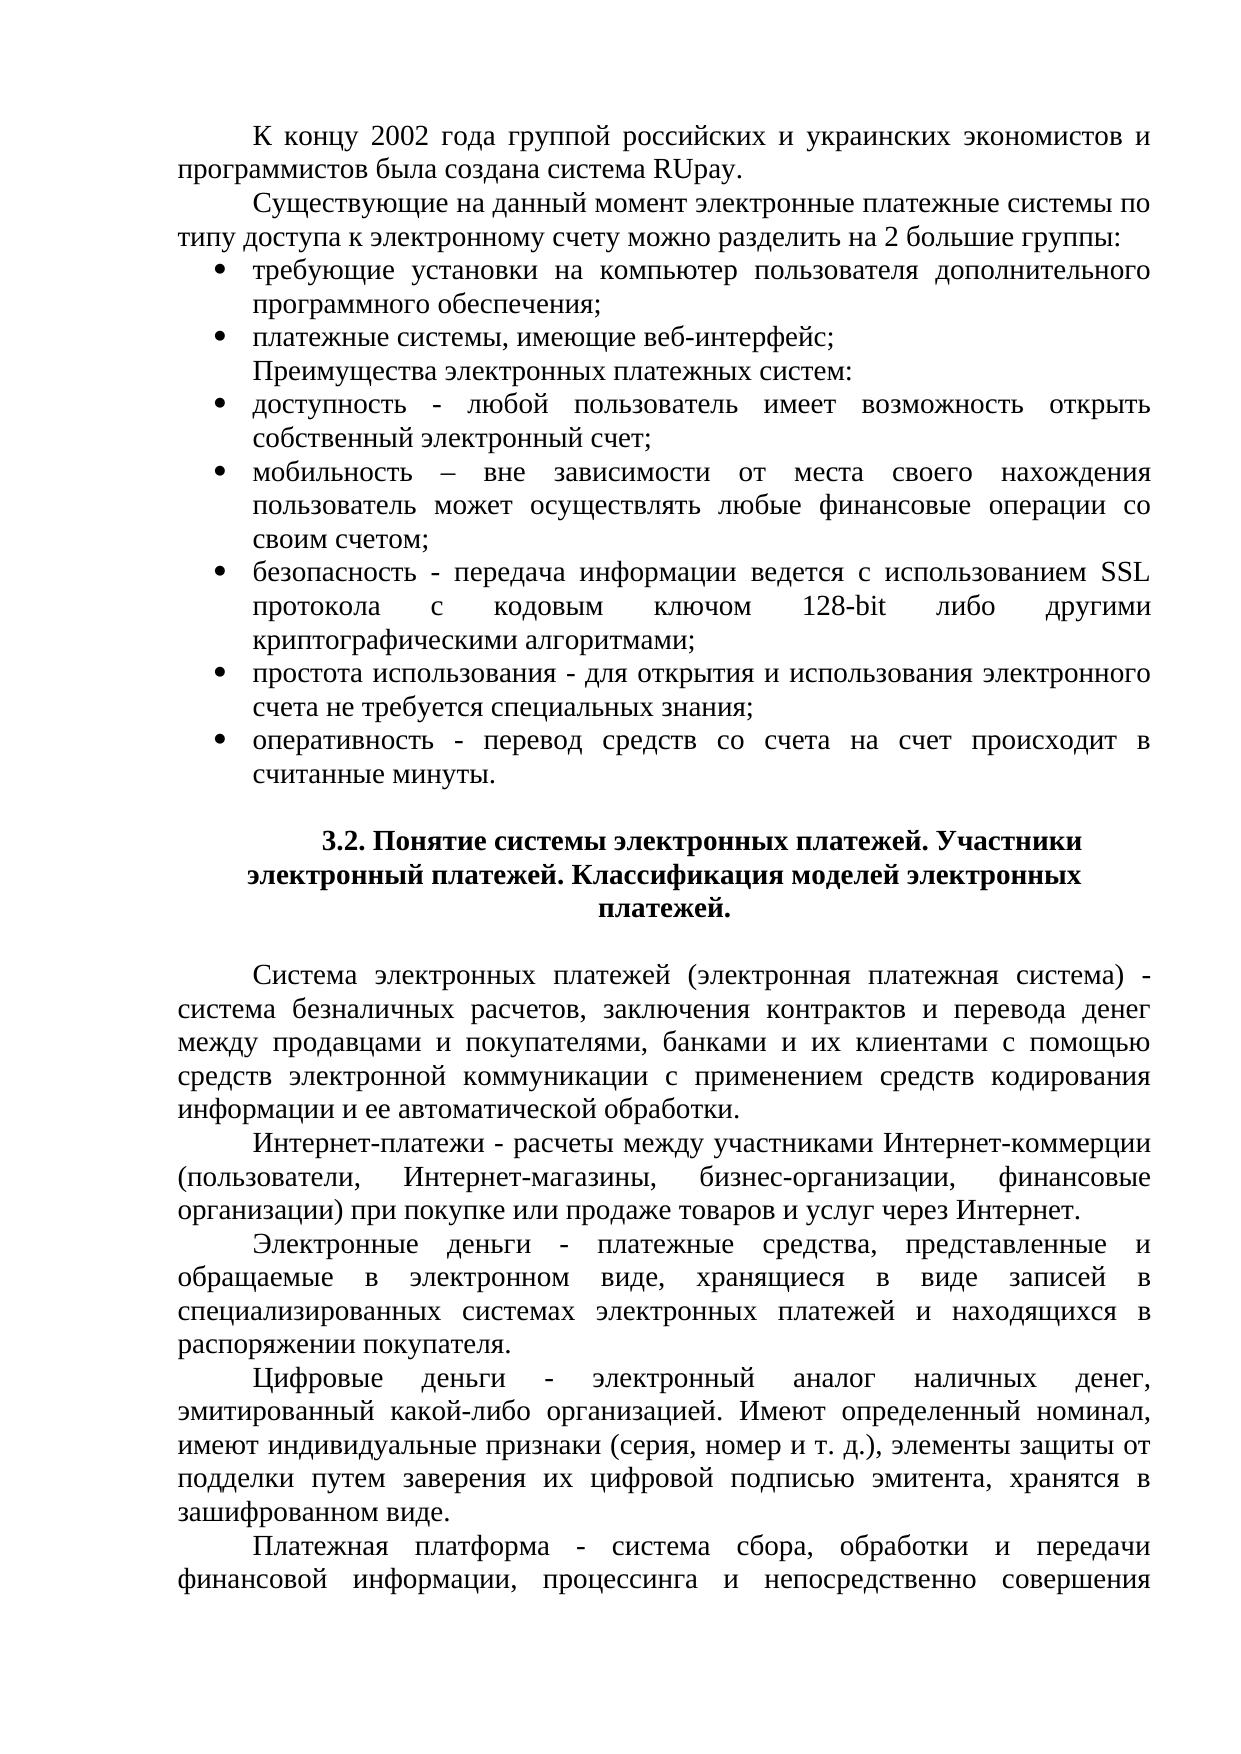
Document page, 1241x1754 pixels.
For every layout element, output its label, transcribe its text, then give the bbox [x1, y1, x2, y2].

text Система электронных платежей (электронная платежная система) - система безналичных расчетов, заключения контрактов и перевода денег между продавцами и покупателями, банками и их клиентами с помощью средств электронной коммуникации с применением средств кодирования информации и ее автоматической обработки. [177, 957, 1152, 1125]
text К концу 2002 года группой российских и украинских экономистов и программистов была создана система RUpay. [177, 118, 1152, 185]
text Преимущества электронных платежных систем: [177, 353, 1152, 387]
list безопасность - передача информации ведется с использованием SSL протокола с кодовым ключом 128-bit либо другими криптографическими алгоритмами; [215, 554, 1152, 655]
list оперативность - перевод средств со счета на счет происходит в считанные минуты. [215, 722, 1152, 790]
text Цифровые деньги - электронный аналог наличных денег, эмитированный какой-либо организацией. Имеют определенный номинал, имеют индивидуальные признаки (серия, номер и т. д.), элементы защиты от подделки путем заверения их цифровой подписью эмитента, хранятся в зашифрованном виде. [177, 1360, 1152, 1528]
list платежные системы, имеющие веб-интерфейс; [215, 319, 1152, 353]
list доступность - любой пользователь имеет возможность открыть собственный электронный счет; [215, 387, 1152, 454]
list простота использования - для открытия и использования электронного счета не требуется специальных знания; [215, 655, 1152, 722]
text Существующие на данный момент электронные платежные системы по типу доступа к электронному счету можно разделить на 2 большие группы: [177, 185, 1152, 252]
text Электронные деньги - платежные средства, представленные и обращаемые в электронном виде, хранящиеся в виде записей в специализированных системах электронных платежей и находящихся в распоряжении покупателя. [177, 1226, 1152, 1360]
text 3.2. Понятие системы электронных платежей. Участники электронный платежей. Классификация моделей электронных платежей. [177, 823, 1152, 924]
list требующие установки на компьютер пользователя дополнительного программного обеспечения; [215, 252, 1152, 319]
text Интернет-платежи - расчеты между участниками Интернет-коммерции (пользователи, Интернет-магазины, бизнес-организации, финансовые организации) при покупке или продаже товаров и услуг через Интернет. [177, 1125, 1152, 1226]
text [177, 1528, 1152, 1595]
list мобильность – вне зависимости от места своего нахождения пользователь может осуществлять любые финансовые операции со своим счетом; [215, 454, 1152, 554]
